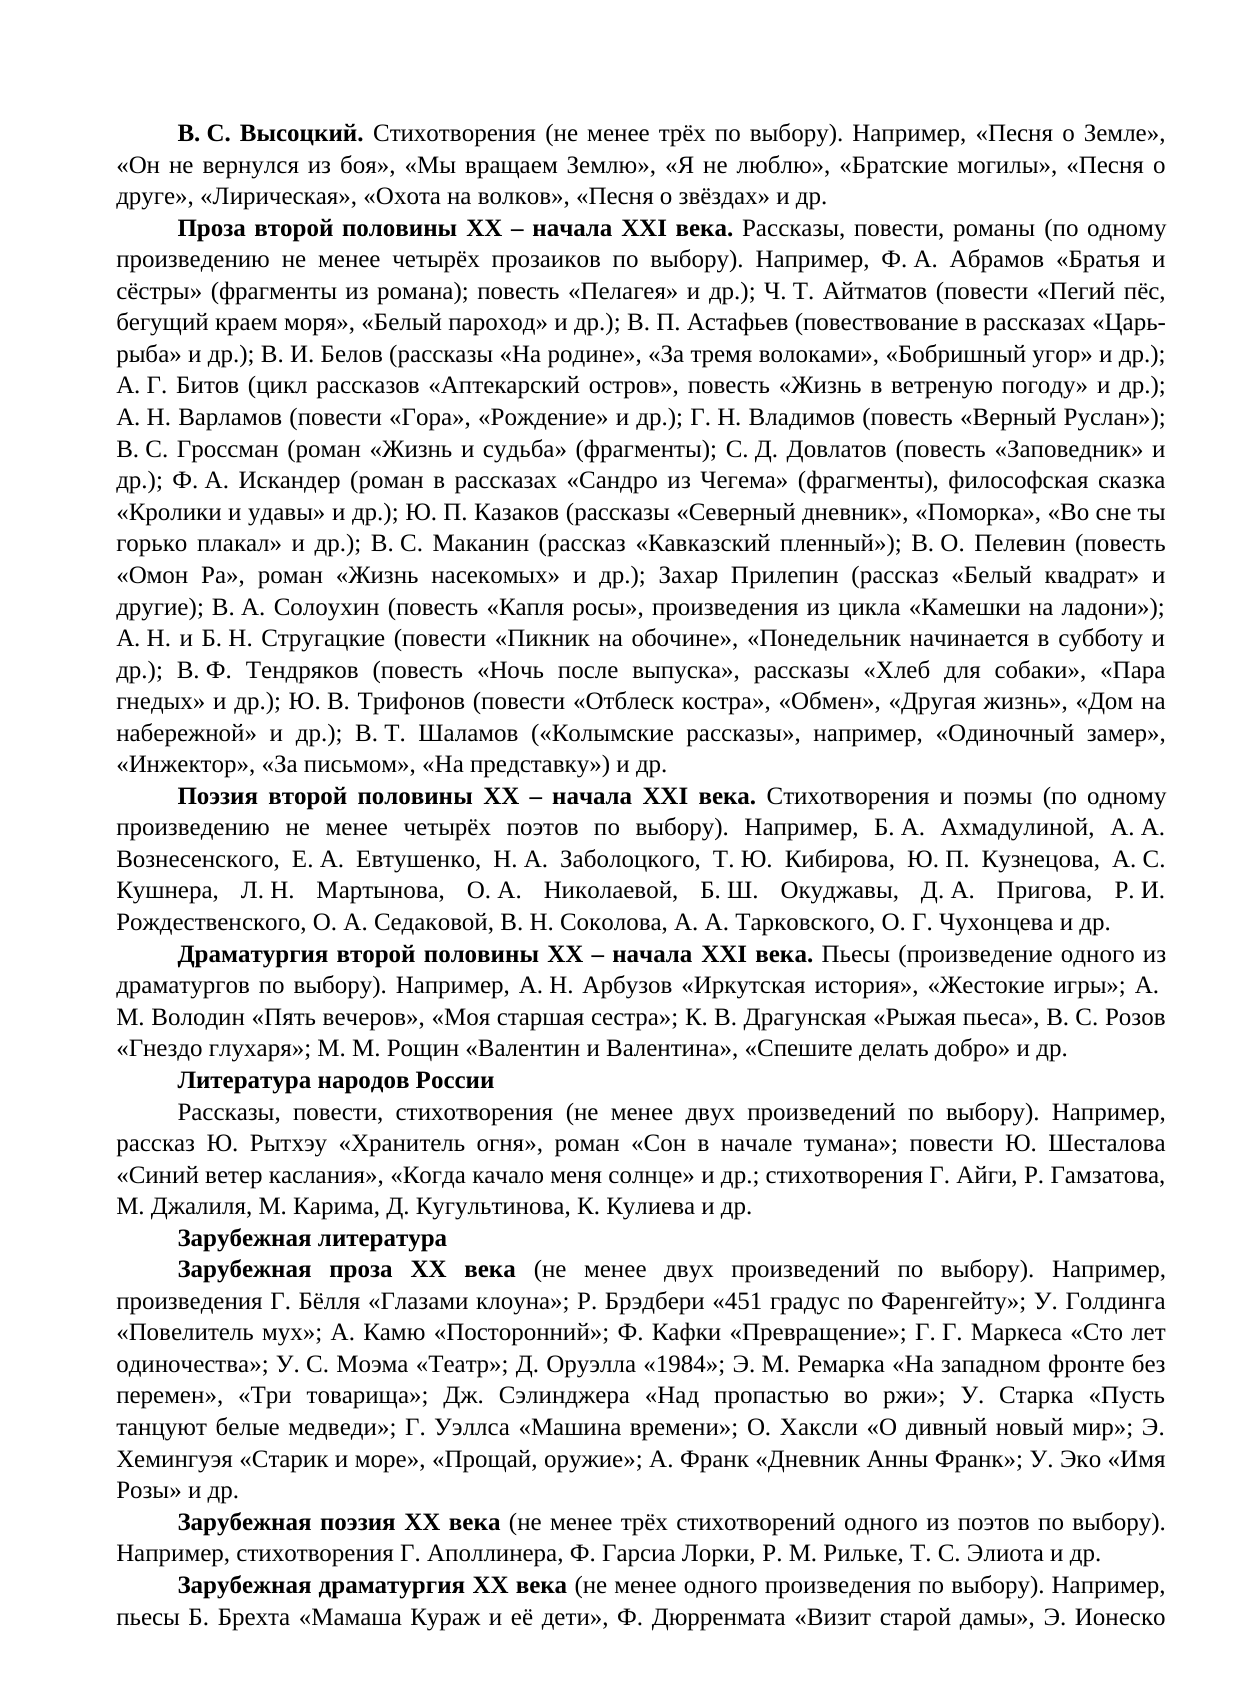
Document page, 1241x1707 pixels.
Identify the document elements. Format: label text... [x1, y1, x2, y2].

text Рассказы, повести, стихотворения ‌(не менее двух произведений по выбору). Например, рассказ Ю. Рытхэу «Хранитель огня», роман «Сон в начале тумана»; повести Ю. Шесталова «Синий ветер каслания», «Когда качало меня солнце» и др.; стихотворения Г. Айги, Р. Гамзатова, М. Джалиля, М. Карима, Д. Кугультинова, К. Кулиева и др.‌‌ [116, 1097, 1167, 1220]
text В. С. Высоцкий. Стихотворения ‌(не менее трёх по выбору). Например, «Песня о Земле», «Он не вернулся из боя», «Мы вращаем Землю», «Я не люблю», «Братские могилы», «Песня о друге», «Лирическая», «Охота на волков», «Песня о звёздах» и др.‌‌ [116, 118, 1167, 210]
text Зарубежная литература [116, 1223, 1167, 1252]
text Проза второй половины XX – начала XXI века. Рассказы, повести, романы ‌(по одному произведению не менее четырёх прозаиков по выбору). Например, Ф. А. Абрамов «Братья и сёстры» (фрагменты из романа); повесть «Пелагея» и др.); Ч. Т. Айтматов (повести «Пегий пёс, бегущий краем моря», «Белый пароход» и др.); В. П. Астафьев (повествование в рассказах «Царь-рыба» и др.); В. И. Белов (рассказы «На родине», «За тремя волоками», «Бобришный угор» и др.); А. Г. Битов (цикл рассказов «Аптекарский остров», повесть «Жизнь в ветреную погоду» и др.); А. Н. Варламов (повести «Гора», «Рождение» и др.); Г. Н. Владимов (повесть «Верный Руслан»); В. С. Гроссман (роман «Жизнь и судьба» (фрагменты); С. Д. Довлатов (повесть «Заповедник» и др.); Ф. А. Искандер (роман в рассказах «Сандро из Чегема» (фрагменты), философская сказка «Кролики и удавы» и др.); Ю. П. Казаков (рассказы «Северный дневник», «Поморка», «Во сне ты горько плакал» и др.); В. С. Маканин (рассказ «Кавказский пленный»); В. О. Пелевин (повесть «Омон Ра», роман «Жизнь насекомых» и др.); Захар Прилепин (рассказ «Белый квадрат» и другие); В. А. Солоухин (повесть «Капля росы», произведения из цикла «Камешки на ладони»); А. Н. и Б. Н. Стругацкие (повести «Пикник на обочине», «Понедельник начинается в субботу и др.); В. Ф. Тендряков (повесть «Ночь после выпуска», рассказы «Хлеб для собаки», «Пара гнедых» и др.); Ю. В. Трифонов (повести «Отблеск костра», «Обмен», «Другая жизнь», «Дом на набережной» и др.); В. Т. Шаламов («Колымские рассказы», например, «Одиночный замер», «Инжектор», «За письмом», «На представку») и др.‌‌ [116, 213, 1167, 778]
text Драматургия второй половины ХХ – начала XXI века. Пьесы ‌(произведение одного из драматургов по выбору). Например, А. Н. Арбузов «Иркутская история», «Жестокие игры»; А. М. Володин «Пять вечеров», «Моя старшая сестра»; К. В. Драгунская «Рыжая пьеса», В. С. Розов «Гнездо глухаря»; М. М. Рощин «Валентин и Валентина», «Спешите делать добро» и др.‌‌ [116, 939, 1167, 1062]
text Зарубежная проза XX века ‌(не менее двух произведений по выбору). Например, произведения Г. Бёлля «Глазами клоуна»; Р. Брэдбери «451 градус по Фаренгейту»; У. Голдинга «Повелитель мух»; А. Камю «Посторонний»; Ф. Кафки «Превращение»; Г. Г. Маркеса «Сто лет одиночества»; У. С. Моэма «Театр»; Д. Оруэлла «1984»; Э. М. Ремарка «На западном фронте без перемен», «Три товарища»; Дж. Сэлинджера «Над пропастью во ржи»; У. Старка «Пусть танцуют белые медведи»; Г. Уэллса «Машина времени»; О. Хаксли «О дивный новый мир»; Э. Хемингуэя «Старик и море», «Прощай, оружие»; А. Франк «Дневник Анны Франк»; У. Эко «Имя Розы» и др.‌‌ [116, 1254, 1167, 1504]
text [116, 1570, 1167, 1630]
text Зарубежная поэзия XX века ‌(не менее трёх стихотворений одного из поэтов по выбору). Например, стихотворения Г. Аполлинера, Ф. Гарсиа Лорки, P. M. Рильке, Т. С. Элиота и др.‌‌ [116, 1507, 1167, 1567]
text Поэзия второй половины XX – начала XXI века. Стихотворения и поэмы ‌(по одному произведению не менее четырёх поэтов по выбору). Например, Б. А. Ахмадулиной, А. А. Вознесенского, Е. А. Евтушенко, Н. А. Заболоцкого, Т. Ю. Кибирова, Ю. П. Кузнецова, А. С. Кушнера, Л. Н. Мартынова, О. А. Николаевой, Б. Ш. Окуджавы, Д. А. Пригова, Р. И. Рождественского, О. А. Седаковой, В. Н. Соколова, А. А. Тарковского, О. Г. Чухонцева и др.‌‌ [116, 781, 1167, 936]
text Литература народов России [116, 1065, 1167, 1094]
